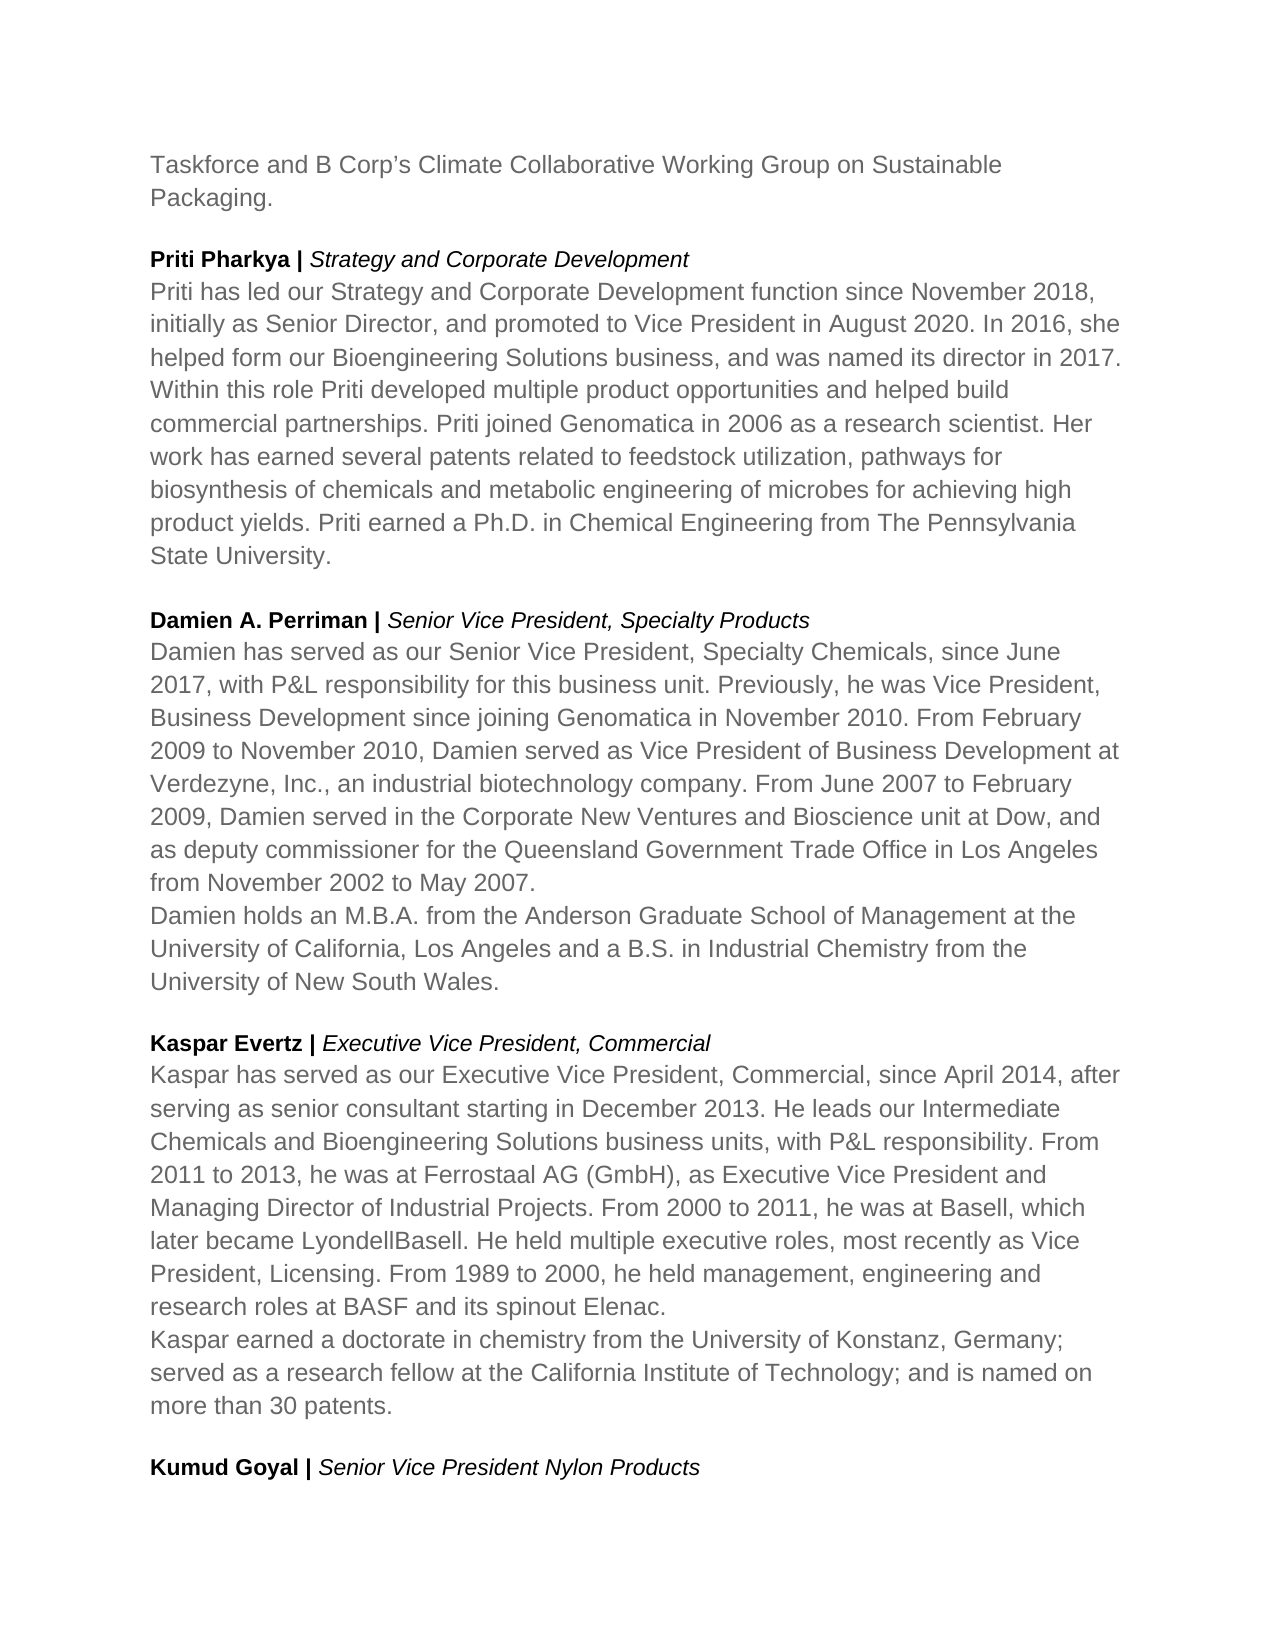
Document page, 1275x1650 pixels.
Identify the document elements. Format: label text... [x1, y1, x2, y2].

text Priti Pharkya | Strategy and Corporate Development [150, 246, 1125, 273]
text Priti has led our Strategy and Corporate Development function since November 2018, initially as Senior Director, and promoted to Vice President in August 2020. In 2016, she helped form our Bioengineering Solutions business, and was named its director in 2017. Within this role Priti developed multiple product opportunities and helped build commercial partnerships. Priti joined Genomatica in 2006 as a research scientist. Her work has earned several patents related to feedstock utilization, pathways for biosynthesis of chemicals and metabolic engineering of microbes for achieving high product yields. Priti earned a Ph.D. in Chemical Engineering from The Pennsylvania State University. [150, 276, 1125, 569]
text Damien has served as our Senior Vice President, Specialty Chemicals, since June 2017, with P&L responsibility for this business unit. Previously, he was Vice President, Business Development since joining Genomatica in November 2010. From February 2009 to November 2010, Damien served as Vice President of Business Development at Verdezyne, Inc., an industrial biotechnology company. From June 2007 to February 2009, Damien served in the Corporate New Ventures and Bioscience unit at Dow, and as deputy commissioner for the Queensland Government Trade Office in Los Angeles from November 2002 to May 2007. [150, 637, 1125, 897]
text Kumud Goyal | Senior Vice President Nylon Products [150, 1454, 1125, 1480]
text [150, 150, 1125, 212]
text Kaspar earned a doctorate in chemistry from the University of Konstanz, Germany; served as a research fellow at the California Institute of Technology; and is named on more than 30 patents. [150, 1325, 1125, 1419]
text Kaspar has served as our Executive Vice President, Commercial, since April 2014, after serving as senior consultant starting in December 2013. He leads our Intermediate Chemicals and Bioengineering Solutions business units, with P&L responsibility. From 2011 to 2013, he was at Ferrostaal AG (GmbH), as Executive Vice President and Managing Director of Industrial Projects. From 2000 to 2011, he was at Basell, which later became LyondellBasell. He held multiple executive roles, most recently as Vice President, Licensing. From 1989 to 2000, he held management, engineering and research roles at BASF and its spinout Elenac. [150, 1061, 1125, 1320]
text Kaspar Evertz | Executive Vice President, Commercial [150, 1030, 1125, 1057]
text Damien holds an M.B.A. from the Anderson Graduate School of Management at the University of California, Los Angeles and a B.S. in Industrial Chemistry from the University of New South Wales. [150, 901, 1125, 996]
text Damien A. Perriman | Senior Vice President, Specialty Products [150, 607, 1125, 633]
